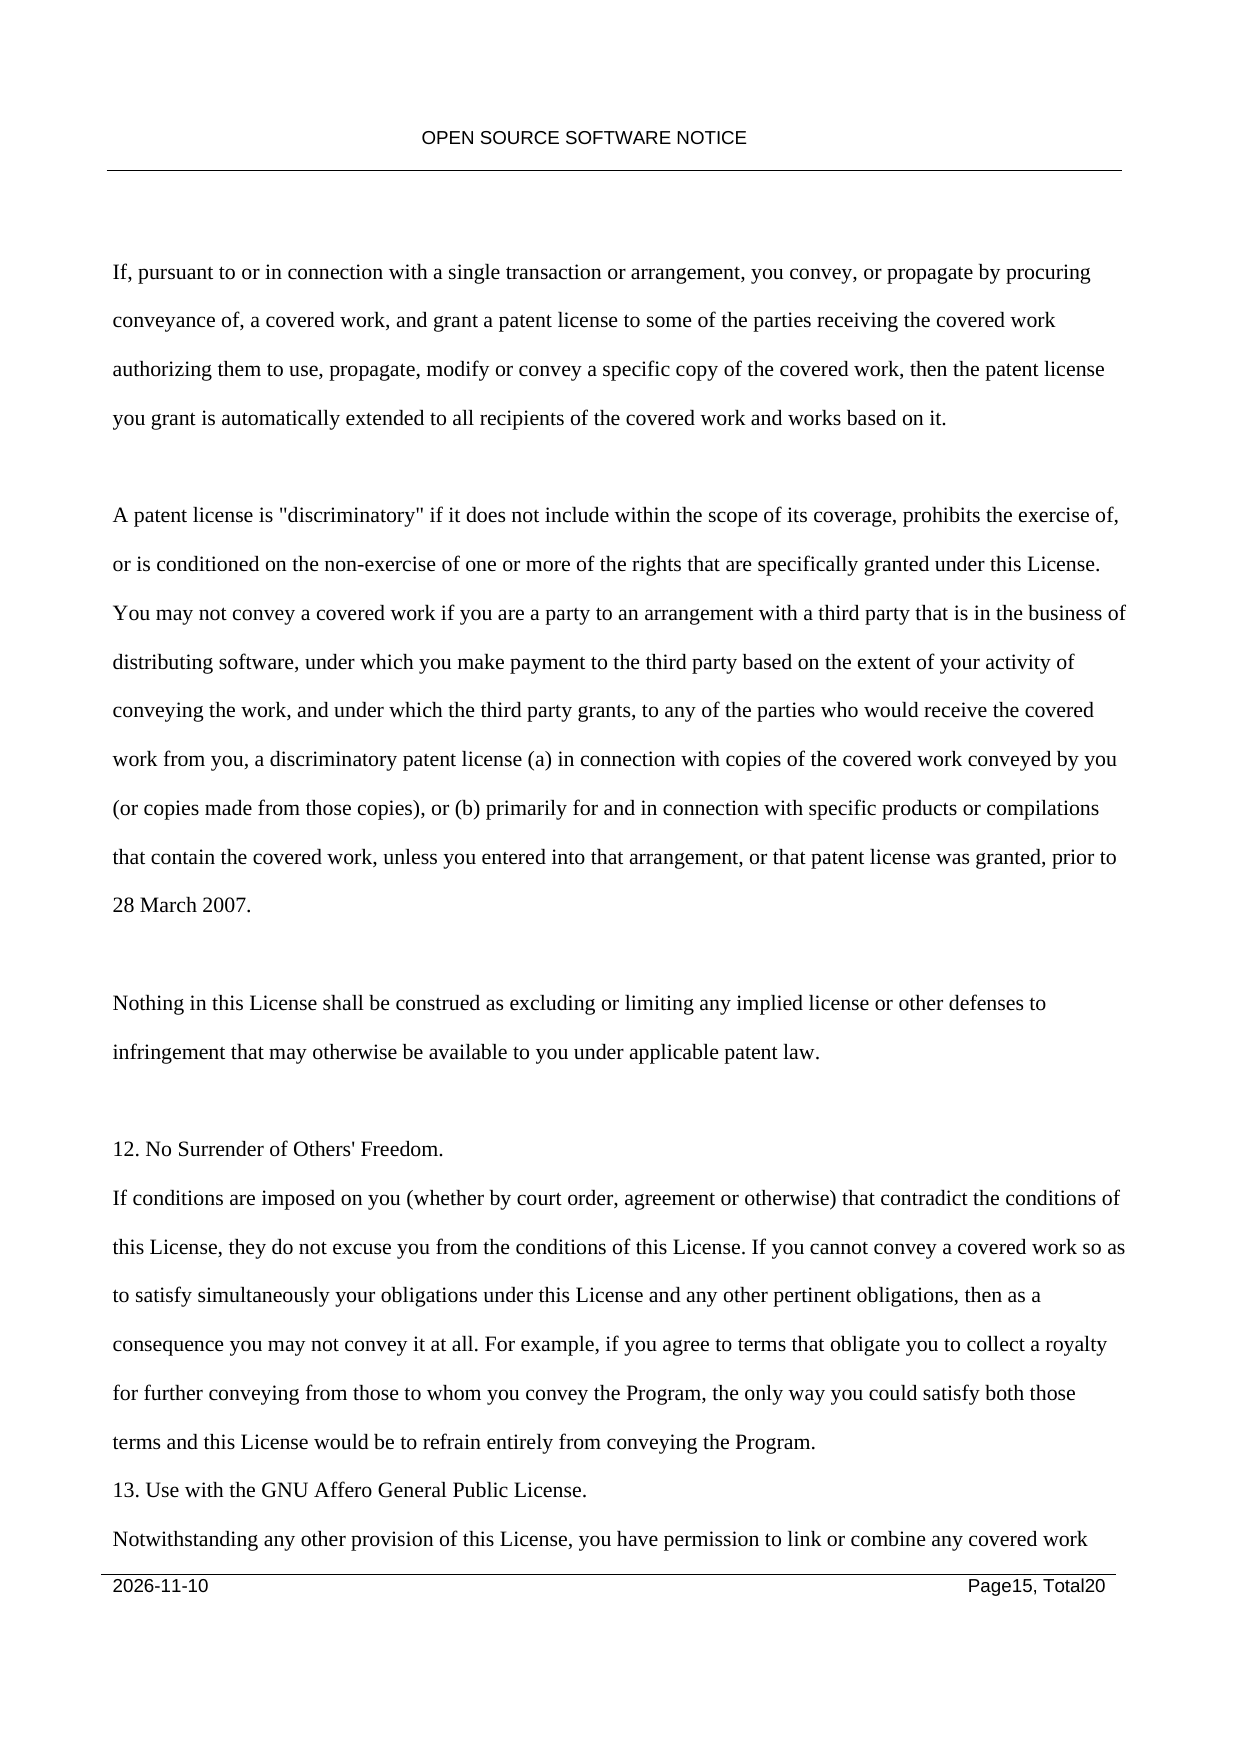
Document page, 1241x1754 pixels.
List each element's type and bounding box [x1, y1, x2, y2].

text [112, 206, 1128, 1555]
